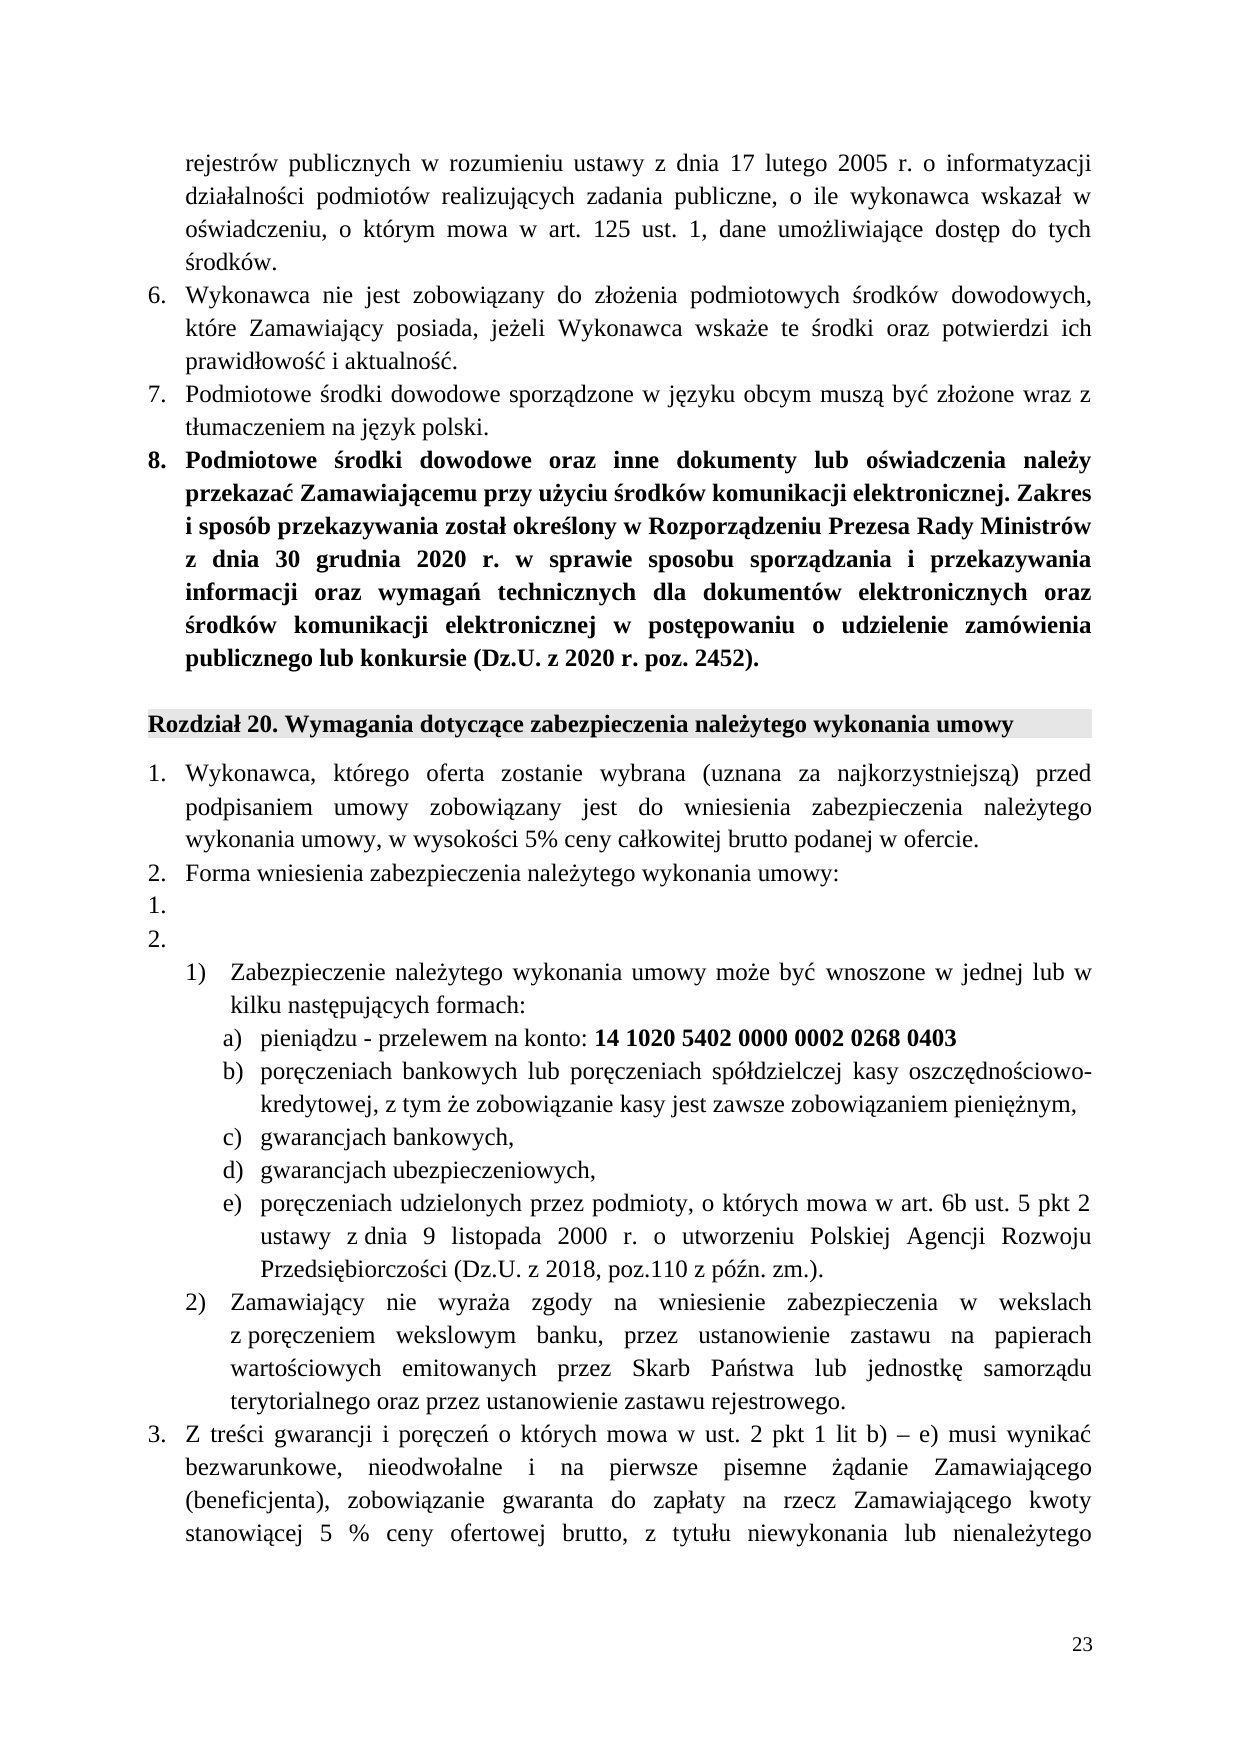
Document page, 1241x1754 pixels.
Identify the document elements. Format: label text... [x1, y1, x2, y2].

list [148, 148, 1092, 276]
list Wykonawca nie jest zobowiązany do złożenia podmiotowych środków dowodowych, które Zamawiający posiada, jeżeli Wykonawca wskaże te środki oraz potwierdzi ich prawidłowość i aktualność. [148, 280, 1092, 374]
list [148, 1419, 1092, 1547]
list Forma wniesienia zabezpieczenia należytego wykonania umowy: [148, 858, 1092, 886]
list Wykonawca, którego oferta zostanie wybrana (uznana za najkorzystniejszą) przed podpisaniem umowy zobowiązany jest do wniesienia zabezpieczenia należytego wykonania umowy, w wysokości 5% ceny całkowitej brutto podanej w ofercie. [148, 758, 1092, 853]
list Zamawiający nie wyraża zgody na wniesienie zabezpieczenia w wekslach z poręczeniem wekslowym banku, przez ustanowienie zastawu na papierach wartościowych emitowanych przez Skarb Państwa lub jednostkę samorządu terytorialnego oraz przez ustanowienie zastawu rejestrowego. [185, 1287, 1092, 1415]
list gwarancjach bankowych, [223, 1122, 1092, 1151]
list gwarancjach ubezpieczeniowych, [223, 1155, 1092, 1183]
subtitle Rozdział 20. Wymagania dotyczące zabezpieczenia należytego wykonania umowy [148, 709, 1092, 738]
list poręczeniach udzielonych przez podmioty, o których mowa w art. 6b ust. 5 pkt 2 ustawy z dnia 9 listopada 2000 r. o utworzeniu Polskiej Agencji Rozwoju Przedsiębiorczości (Dz.U. z 2018, poz.110 z późn. zm.). [223, 1188, 1092, 1283]
list Podmiotowe środki dowodowe sporządzone w języku obcym muszą być złożone wraz z tłumaczeniem na język polski. [148, 379, 1092, 441]
list Zabezpieczenie należytego wykonania umowy może być wnoszone w jednej lub w kilku następujących formach: [185, 957, 1092, 1018]
list poręczeniach bankowych lub poręczeniach spółdzielczej kasy oszczędnościowo-kredytowej, z tym że zobowiązanie kasy jest zawsze zobowiązaniem pieniężnym, [223, 1056, 1092, 1117]
list Podmiotowe środki dowodowe oraz inne dokumenty lub oświadczenia należy przekazać Zamawiającemu przy użyciu środków komunikacji elektronicznej. Zakres i sposób przekazywania został określony w Rozporządzeniu Prezesa Rady Ministrów z dnia 30 grudnia 2020 r. w sprawie sposobu sporządzania i przekazywania informacji oraz wymagań technicznych dla dokumentów elektronicznych oraz środków komunikacji elektronicznej w postępowaniu o udzielenie zamówienia publicznego lub konkursie (Dz.U. z 2020 r. poz. 2452). [148, 445, 1092, 672]
list pieniądzu - przelewem na konto: 14 1020 5402 0000 0002 0268 0403 [223, 1023, 1092, 1051]
